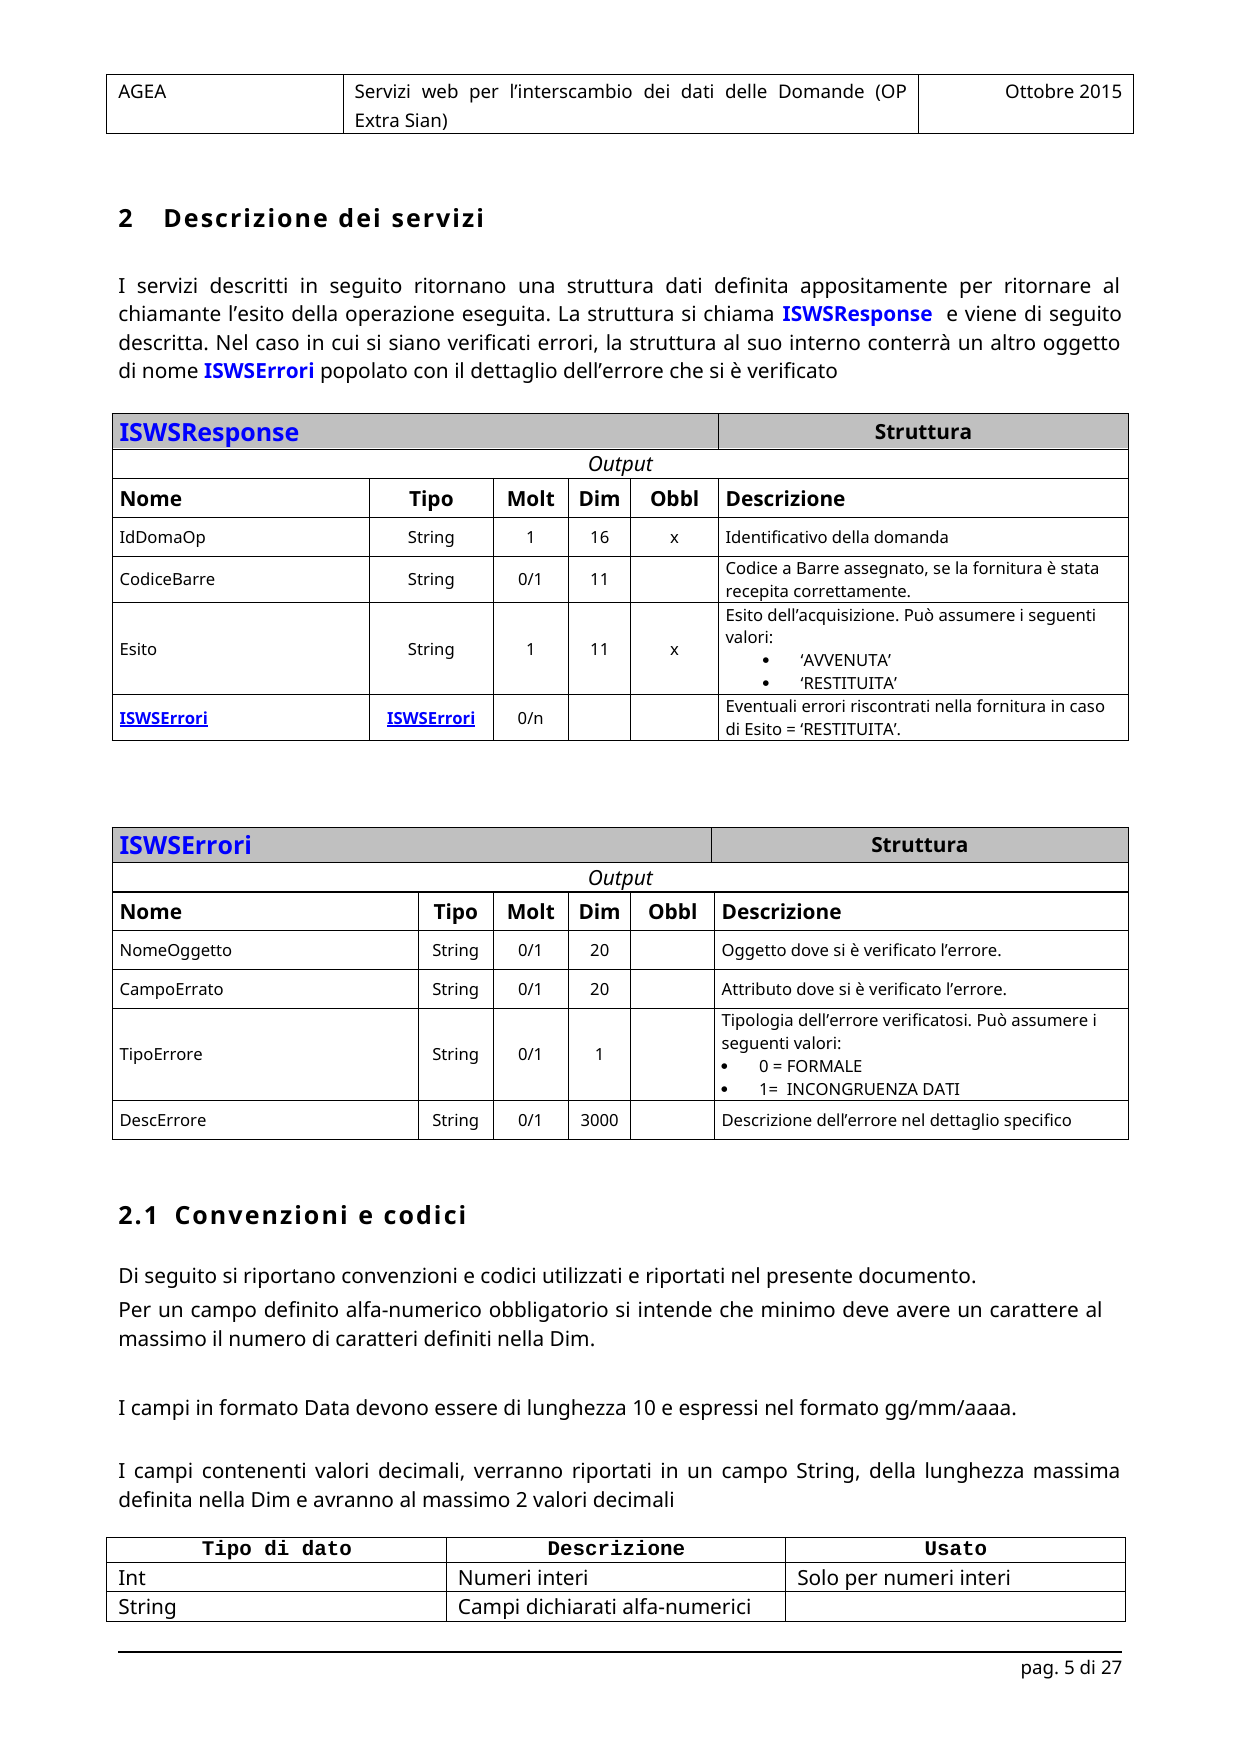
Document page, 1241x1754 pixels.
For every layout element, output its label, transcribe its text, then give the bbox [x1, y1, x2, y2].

table_cell [631, 970, 714, 1008]
text I campi contenenti valori decimali, verranno riportati in un campo String, della lunghezza massima definita nella Dim e avranno al massimo 2 valori decimali [118, 1456, 1122, 1513]
table_cell Obbl [631, 893, 714, 930]
table_cell [631, 1101, 714, 1139]
text I servizi descritti in seguito ritornano una struttura dati definita appositamente per ritornare al chiamante l’esito della operazione eseguita. La struttura si chiama ISWSResponse e viene di seguito descritta. Nel caso in cui si siano verificati errori, la struttura al suo interno conterrà un altro oggetto di nome ISWSErrori popolato con il dettaglio dell’errore che si è verificato [118, 271, 1122, 385]
table_cell Nome [113, 893, 418, 930]
table_cell Tipo [370, 479, 493, 517]
table_cell Identificativo della domanda [719, 518, 1128, 556]
subtitle Convenzioni e codici [118, 1198, 1122, 1232]
table_cell Descrizione dell’errore nel dettaglio specifico [715, 1101, 1128, 1139]
table_cell Descrizione [715, 893, 1128, 930]
table_cell x [631, 603, 718, 694]
table_header Usato [786, 1538, 1125, 1562]
table_cell 1 [494, 603, 568, 694]
table_cell String [419, 970, 493, 1008]
table_cell String [419, 1009, 493, 1100]
table_cell String [419, 931, 493, 969]
table_cell CampoErrato [113, 970, 418, 1008]
table_cell x [631, 518, 718, 556]
table_cell 20 [569, 931, 630, 969]
table_cell IdDomaOp [113, 518, 369, 556]
table_cell 0/1 [494, 1009, 568, 1100]
table_cell 0/1 [494, 970, 568, 1008]
table_cell Int [107, 1563, 446, 1591]
table_cell Output [113, 450, 1128, 478]
table_cell 0/1 [494, 931, 568, 969]
table_cell [786, 1592, 1125, 1621]
table_cell DescErrore [113, 1101, 418, 1139]
table_cell 3000 [569, 1101, 630, 1139]
table_cell Molt [494, 893, 568, 930]
text I campi in formato Data devono essere di lunghezza 10 e espressi nel formato gg/mm/aaaa. [118, 1393, 1104, 1422]
table_cell Molt [494, 479, 568, 517]
table_cell Esito [113, 603, 369, 694]
table_cell 16 [569, 518, 630, 556]
table_cell String [107, 1592, 446, 1621]
table_cell 1 [569, 1009, 630, 1100]
table_cell Descrizione [719, 479, 1128, 517]
table_cell NomeOggetto [113, 931, 418, 969]
subtitle Descrizione dei servizi [118, 201, 1122, 235]
table_cell Dim [569, 479, 630, 517]
table_cell Codice a Barre assegnato, se la fornitura è stata recepita correttamente. [719, 557, 1128, 602]
text Di seguito si riportano convenzioni e codici utilizzati e riportati nel presente documento. [118, 1261, 1122, 1289]
table_cell Eventuali errori riscontrati nella fornitura in caso di Esito = ‘RESTITUITA’. [719, 695, 1128, 740]
table_cell [631, 931, 714, 969]
table_cell 11 [569, 603, 630, 694]
table_cell Tipologia dell’errore verificatosi. Può assumere i seguenti valori: 0 = FORMALE 1= INCONGRUENZA DATI [715, 1009, 1128, 1100]
table_cell 0/1 [494, 557, 568, 602]
table_cell ISWSErrori [113, 695, 369, 740]
table_header Struttura [719, 414, 1128, 448]
table_cell TipoErrore [113, 1009, 418, 1100]
table_cell 20 [569, 970, 630, 1008]
table_cell CodiceBarre [113, 557, 369, 602]
table_cell Solo per numeri interi [786, 1563, 1125, 1591]
table_cell String [370, 518, 493, 556]
table_cell Dim [569, 893, 630, 930]
table_cell Oggetto dove si è verificato l’errore. [715, 931, 1128, 969]
table_cell String [370, 557, 493, 602]
table_cell ISWSErrori [370, 695, 493, 740]
table_cell Esito dell’acquisizione. Può assumere i seguenti valori: ‘AVVENUTA’ ‘RESTITUITA’ [719, 603, 1128, 694]
table_header ISWSErrori [113, 828, 711, 862]
table_header ISWSResponse [113, 414, 718, 448]
table_cell 11 [569, 557, 630, 602]
table_cell 0/n [494, 695, 568, 740]
table_cell Output [113, 863, 1128, 891]
table_cell Nome [113, 479, 369, 517]
table_header Struttura [712, 828, 1128, 862]
table_cell Campi dichiarati alfa-numerici [447, 1592, 785, 1621]
table_cell Attributo dove si è verificato l’errore. [715, 970, 1128, 1008]
table_cell String [370, 603, 493, 694]
table_cell Numeri interi [447, 1563, 785, 1591]
table_header Descrizione [447, 1538, 785, 1562]
table_cell String [419, 1101, 493, 1139]
table_cell Obbl [631, 479, 718, 517]
text Per un campo definito alfa-numerico obbligatorio si intende che minimo deve avere un carattere al massimo il numero di caratteri definiti nella Dim. [118, 1296, 1104, 1352]
table_cell 0/1 [494, 1101, 568, 1139]
table_cell 1 [494, 518, 568, 556]
table_cell [631, 557, 718, 602]
table_cell Tipo [419, 893, 493, 930]
table_cell [569, 695, 630, 740]
table_cell [631, 695, 718, 740]
table_cell [631, 1009, 714, 1100]
table_header Tipo di dato [107, 1538, 446, 1562]
